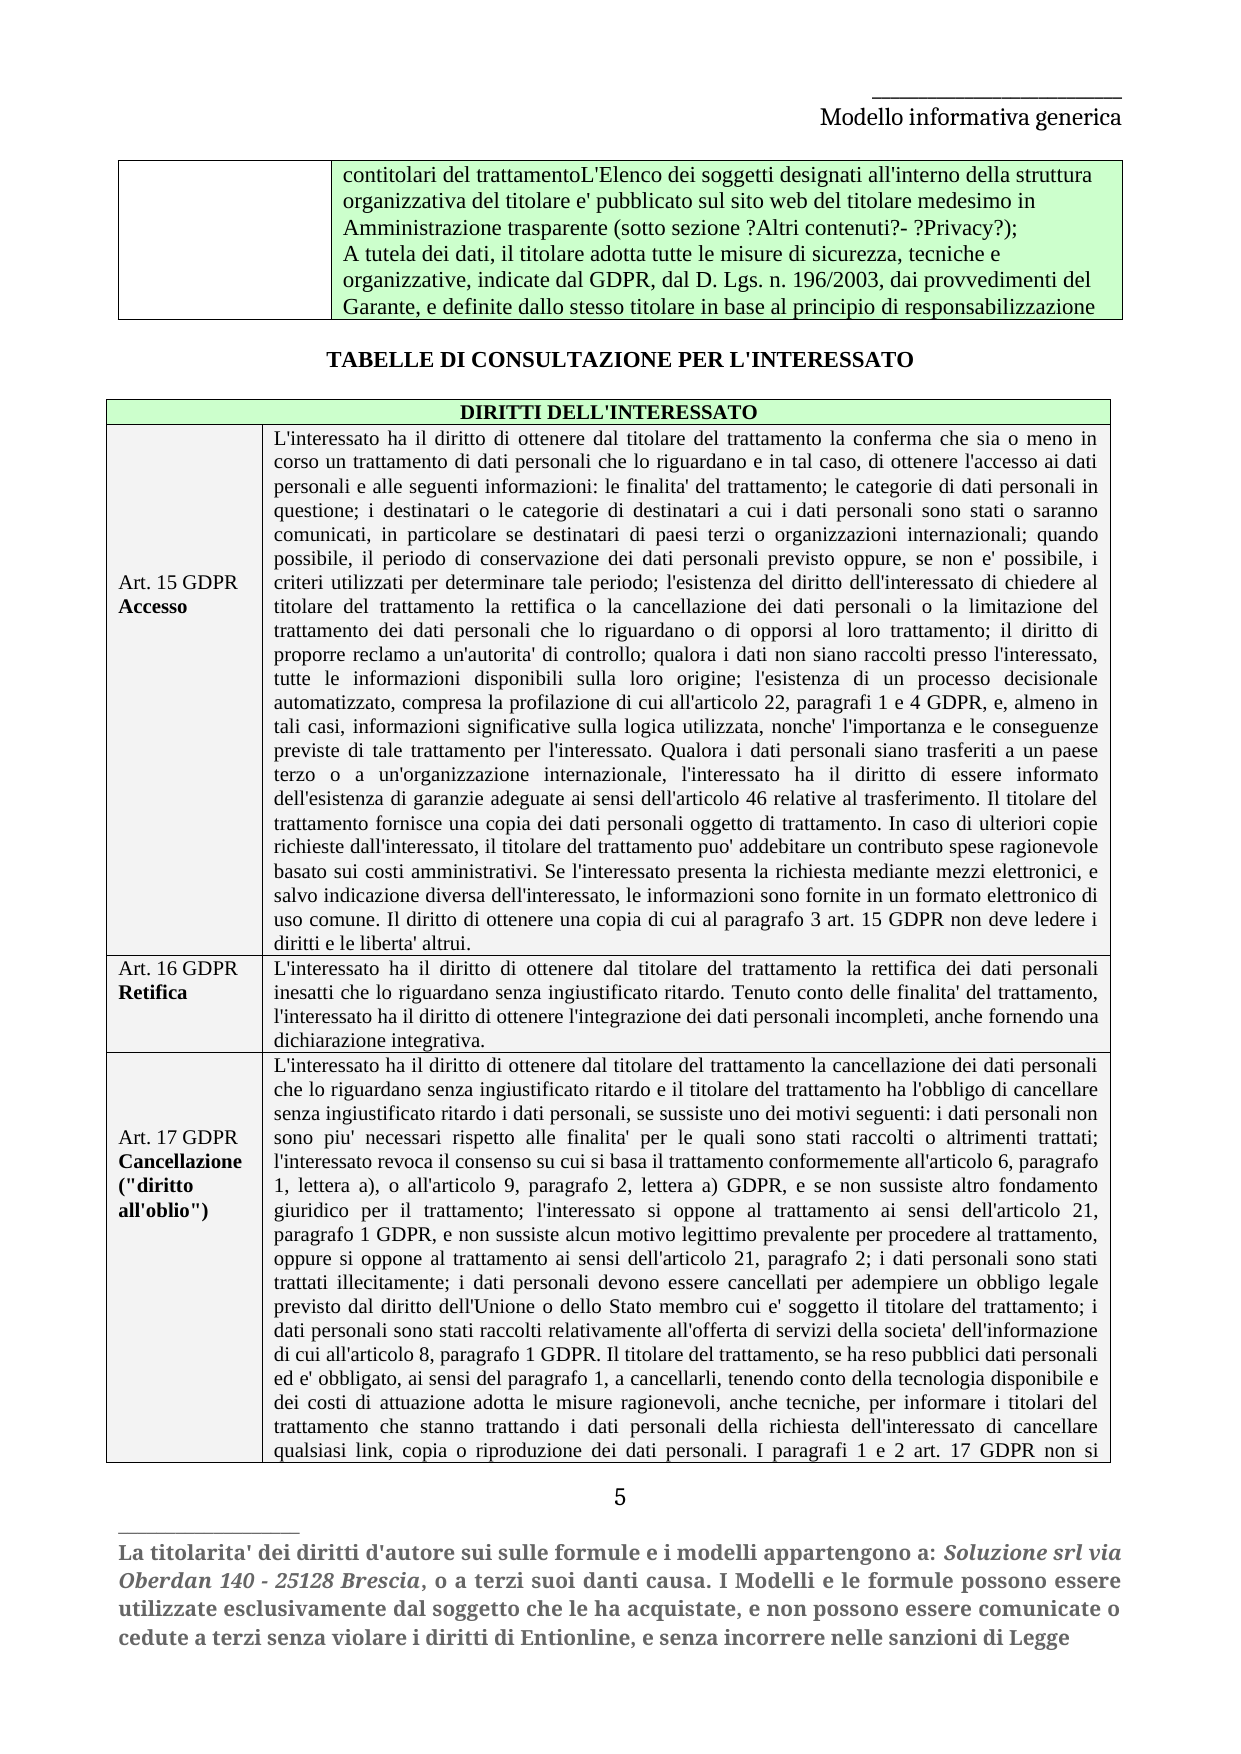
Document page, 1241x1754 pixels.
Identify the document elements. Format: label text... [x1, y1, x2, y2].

table_cell L'interessato ha il diritto di ottenere dal titolare del trattamento la rettifica dei dati personali inesatti che lo riguardano senza ingiustificato ritardo. Tenuto conto delle finalita' del trattamento, l'interessato ha il diritto di ottenere l'integrazione dei dati personali incompleti, anche fornendo una dichiarazione integrativa. [263, 956, 1110, 1052]
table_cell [107, 1053, 262, 1462]
table_header DIRITTI DELL'INTERESSATO [107, 400, 1110, 424]
table_cell L'interessato ha il diritto di ottenere dal titolare del trattamento la conferma che sia o meno in corso un trattamento di dati personali che lo riguardano e in tal caso, di ottenere l'accesso ai dati personali e alle seguenti informazioni: le finalita' del trattamento; le categorie di dati personali in questione; i destinatari o le categorie di destinatari a cui i dati personali sono stati o saranno comunicati, in particolare se destinatari di paesi terzi o organizzazioni internazionali; quando possibile, il periodo di conservazione dei dati personali previsto oppure, se non e' possibile, i criteri utilizzati per determinare tale periodo; l'esistenza del diritto dell'interessato di chiedere al titolare del trattamento la rettifica o la cancellazione dei dati personali o la limitazione del trattamento dei dati personali che lo riguardano o di opporsi al loro trattamento; il diritto di proporre reclamo a un'autorita' di controllo; qualora i dati non siano raccolti presso l'interessato, tutte le informazioni disponibili sulla loro origine; l'esistenza di un processo decisionale automatizzato, compresa la profilazione di cui all'articolo 22, paragrafi 1 e 4 GDPR, e, almeno in tali casi, informazioni significative sulla logica utilizzata, nonche' l'importanza e le conseguenze previste di tale trattamento per l'interessato. Qualora i dati personali siano trasferiti a un paese terzo o a un'organizzazione internazionale, l'interessato ha il diritto di essere informato dell'esistenza di garanzie adeguate ai sensi dell'articolo 46 relative al trasferimento. Il titolare del trattamento fornisce una copia dei dati personali oggetto di trattamento. In caso di ulteriori copie richieste dall'interessato, il titolare del trattamento puo' addebitare un contributo spese ragionevole basato sui costi amministrativi. Se l'interessato presenta la richiesta mediante mezzi elettronici, e salvo indicazione diversa dell'interessato, le informazioni sono fornite in un formato elettronico di uso comune. Il diritto di ottenere una copia di cui al paragrafo 3 art. 15 GDPR non deve ledere i diritti e le liberta' altrui. [263, 425, 1110, 955]
table_cell Art. 16 GDPR Retifica [107, 956, 262, 1052]
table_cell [332, 161, 1122, 319]
table_cell Art. 15 GDPR Accesso [107, 425, 262, 955]
text TABELLE DI CONSULTAZIONE PER L'INTERESSATO [118, 347, 1122, 373]
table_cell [263, 1053, 1110, 1462]
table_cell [119, 161, 331, 319]
